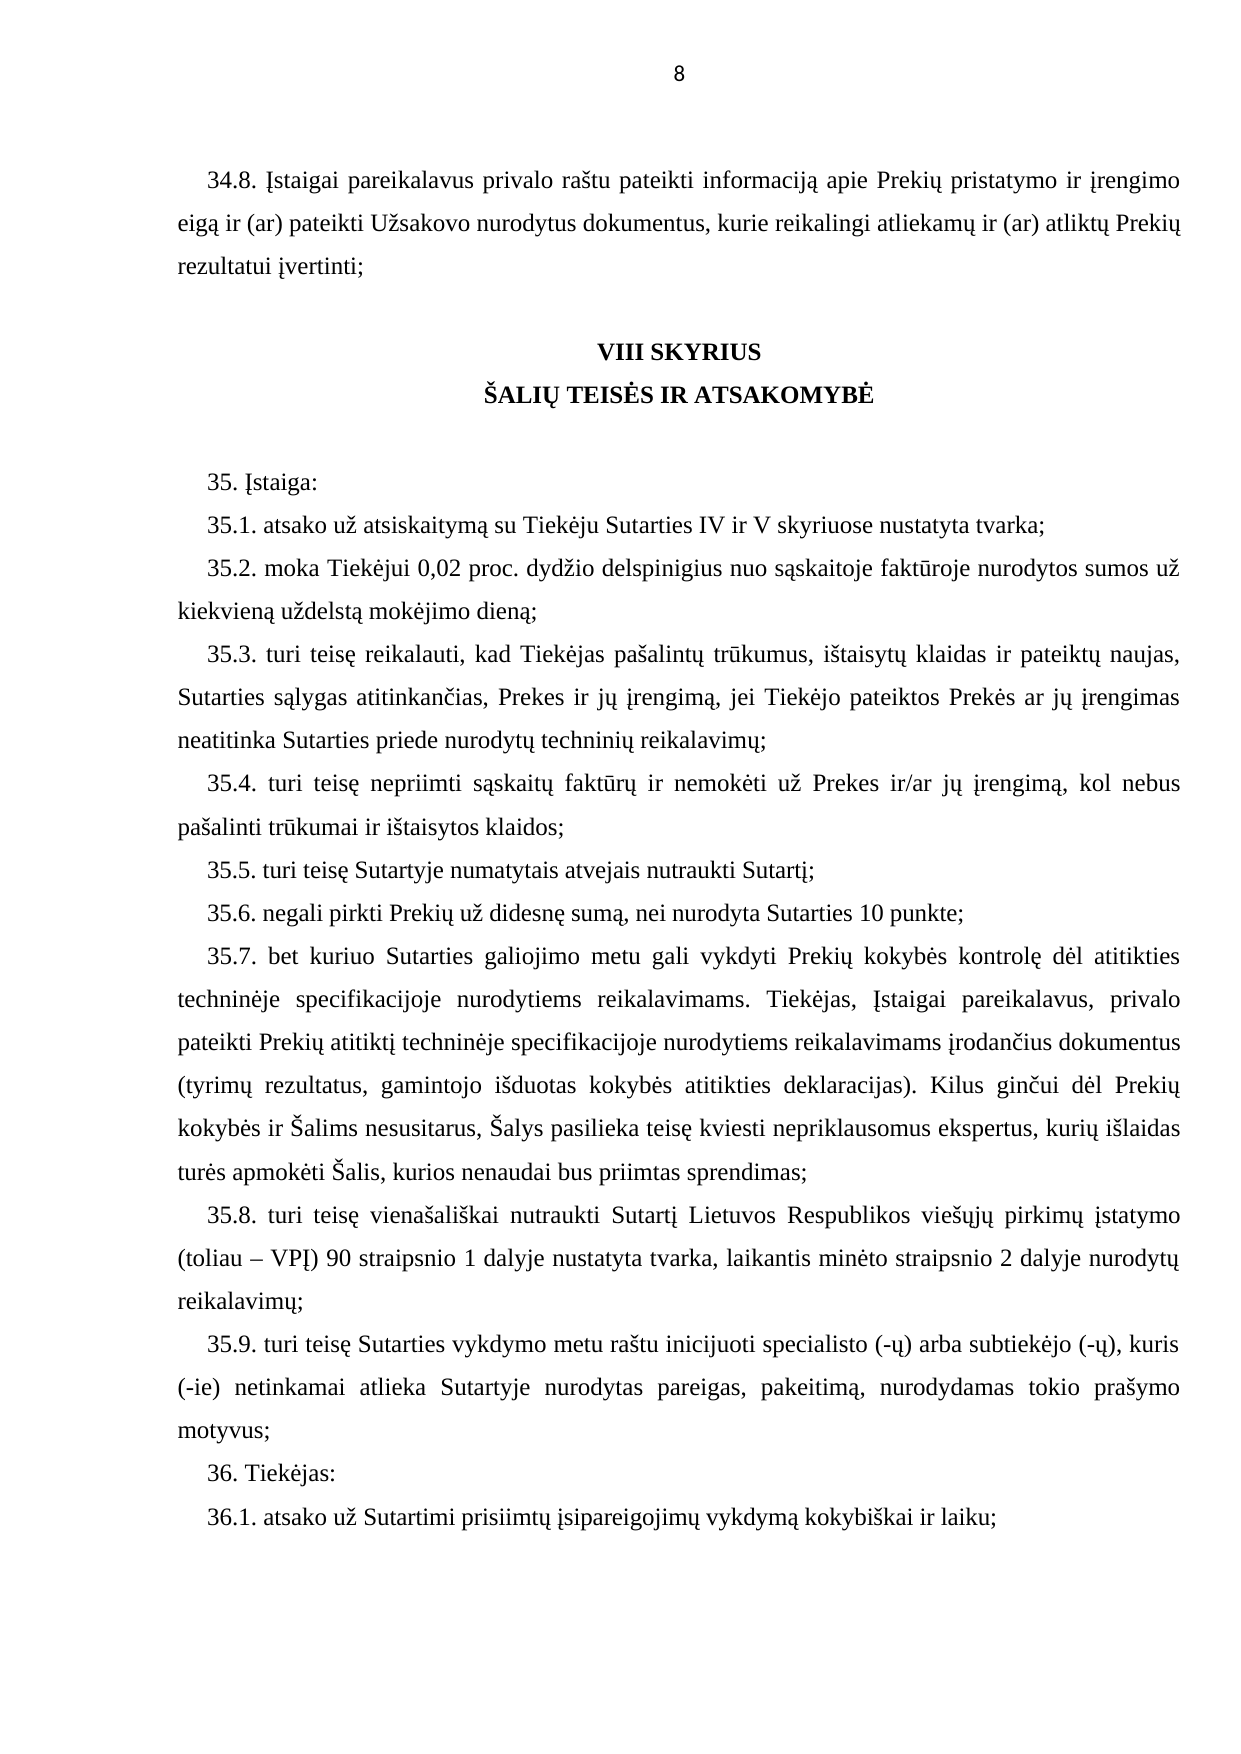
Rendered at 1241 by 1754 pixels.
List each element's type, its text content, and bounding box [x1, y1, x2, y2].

text 35.4. turi teisę nepriimti sąskaitų faktūrų ir nemokėti už Prekes ir/ar jų įrengimą, kol nebus pašalinti trūkumai ir ištaisytos klaidos; [177, 768, 1181, 840]
text 36. Tiekėjas: [177, 1458, 1181, 1487]
text 35.2. moka Tiekėjui 0,02 proc. dydžio delspinigius nuo sąskaitoje faktūroje nurodytos sumos už kiekvieną uždelstą mokėjimo dieną; [177, 553, 1181, 625]
text VIII SKYRIUS [177, 337, 1181, 366]
text 35.3. turi teisę reikalauti, kad Tiekėjas pašalintų trūkumus, ištaisytų klaidas ir pateiktų naujas, Sutarties sąlygas atitinkančias, Prekes ir jų įrengimą, jei Tiekėjo pateiktos Prekės ar jų įrengimas neatitinka Sutarties priede nurodytų techninių reikalavimų; [177, 639, 1181, 754]
text 35.1. atsako už atsiskaitymą su Tiekėju Sutarties IV ir V skyriuose nustatyta tvarka; [177, 510, 1181, 538]
text 35.9. turi teisę Sutarties vykdymo metu raštu inicijuoti specialisto (-ų) arba subtiekėjo (-ų), kuris (-ie) netinkamai atlieka Sutartyje nurodytas pareigas, pakeitimą, nurodydamas tokio prašymo motyvus; [177, 1329, 1181, 1444]
text 35.5. turi teisę Sutartyje numatytais atvejais nutraukti Sutartį; [177, 855, 1181, 883]
text 36.1. atsako už Sutartimi prisiimtų įsipareigojimų vykdymą kokybiškai ir laiku; [177, 1502, 1181, 1530]
text 35. Įstaiga: [177, 467, 1181, 495]
text 35.7. bet kuriuo Sutarties galiojimo metu gali vykdyti Prekių kokybės kontrolę dėl atitikties techninėje specifikacijoje nurodytiems reikalavimams. Tiekėjas, Įstaigai pareikalavus, privalo pateikti Prekių atitiktį techninėje specifikacijoje nurodytiems reikalavimams įrodančius dokumentus (tyrimų rezultatus, gamintojo išduotas kokybės atitikties deklaracijas). Kilus ginčui dėl Prekių kokybės ir Šalims nesusitarus, Šalys pasilieka teisę kviesti nepriklausomus ekspertus, kurių išlaidas turės apmokėti Šalis, kurios nenaudai bus priimtas sprendimas; [177, 941, 1181, 1185]
text 35.6. negali pirkti Prekių už didesnę sumą, nei nurodyta Sutarties 10 punkte; [177, 898, 1181, 927]
text 35.8. turi teisę vienašališkai nutraukti Sutartį Lietuvos Respublikos viešųjų pirkimų įstatymo (toliau – VPĮ) 90 straipsnio 1 dalyje nustatyta tvarka, laikantis minėto straipsnio 2 dalyje nurodytų reikalavimų; [177, 1200, 1181, 1315]
text ŠALIŲ TEISĖS IR ATSAKOMYBĖ [177, 380, 1181, 409]
text 34.8. Įstaigai pareikalavus privalo raštu pateikti informaciją apie Prekių pristatymo ir įrengimo eigą ir (ar) pateikti Užsakovo nurodytus dokumentus, kurie reikalingi atliekamų ir (ar) atliktų Prekių rezultatui įvertinti; [177, 165, 1181, 280]
